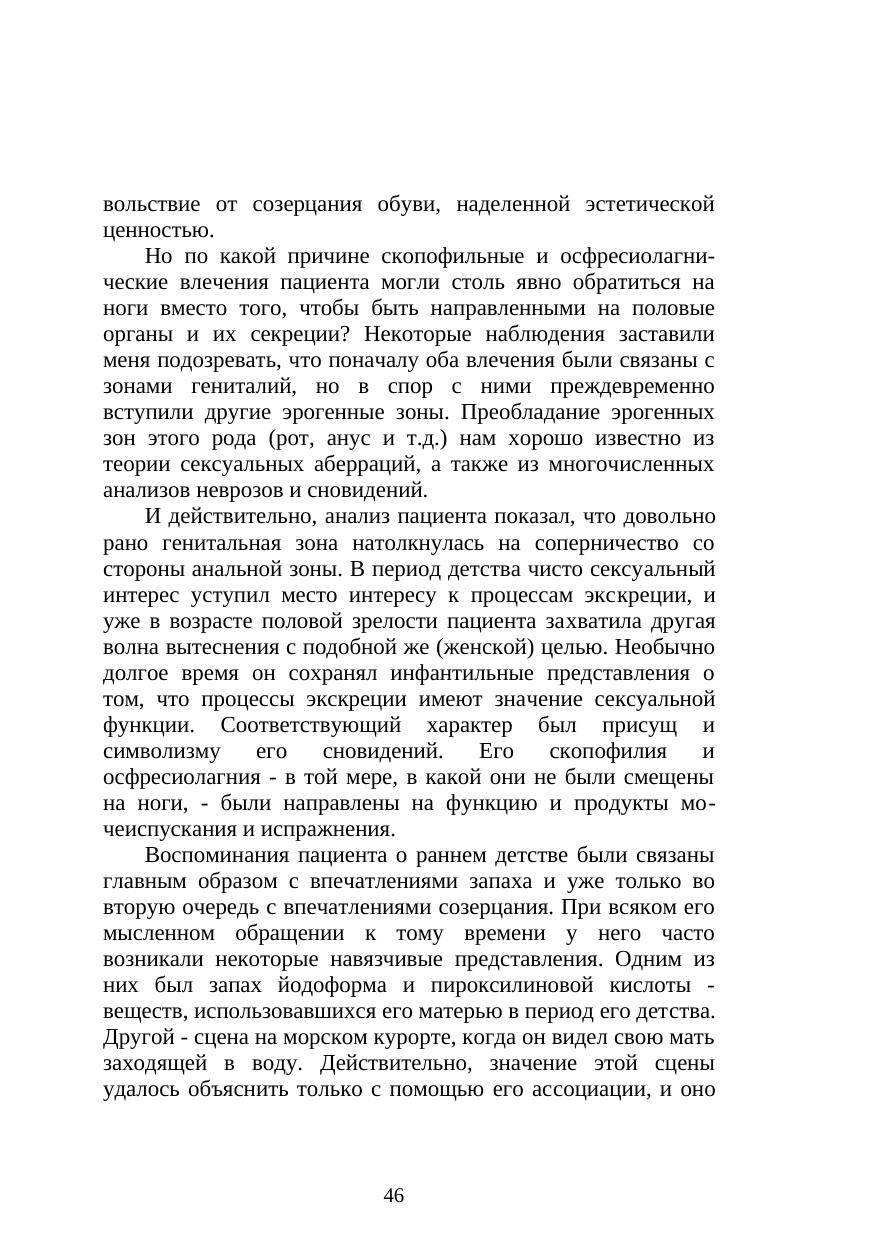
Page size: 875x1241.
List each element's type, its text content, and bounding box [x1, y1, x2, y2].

text Но по какой причине скопофильные и осфресиолагни- ческие влечения пациента могли столь явно обратиться на ноги вместо того, чтобы быть направленными на половые органы и их секреции? Некоторые наблюдения заставили меня подозревать, что поначалу оба влечения были связаны с зонами гениталий, но в спор с ними преждевременно вступили другие эрогенные зоны. Преобладание эрогенных зон этого рода (рот, анус и т.д.) нам хорошо известно из теории сексуальных аберраций, а также из многочисленных анализов неврозов и сновидений. [103, 243, 716, 503]
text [103, 842, 716, 1102]
text И действительно, анализ пациента показал, что довольно рано генитальная зона натолкнулась на соперничество со стороны анальной зоны. В период детства чисто сексуальный интерес уступил место интересу к процессам экскреции, и уже в возрасте половой зрелости пациента захватила другая волна вытеснения с подобной же (женской) целью. Необычно долгое время он сохранял инфантильные представления о том, что процессы экскреции имеют значение сексуальной функции. Соответствующий характер был присущ и символизму его сновидений. Его скопофилия и осфресиолагния - в той мере, в какой они не были смещены на ноги, - были направлены на функцию и продукты мочеиспускания и испражнения. [103, 503, 716, 842]
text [103, 191, 716, 243]
